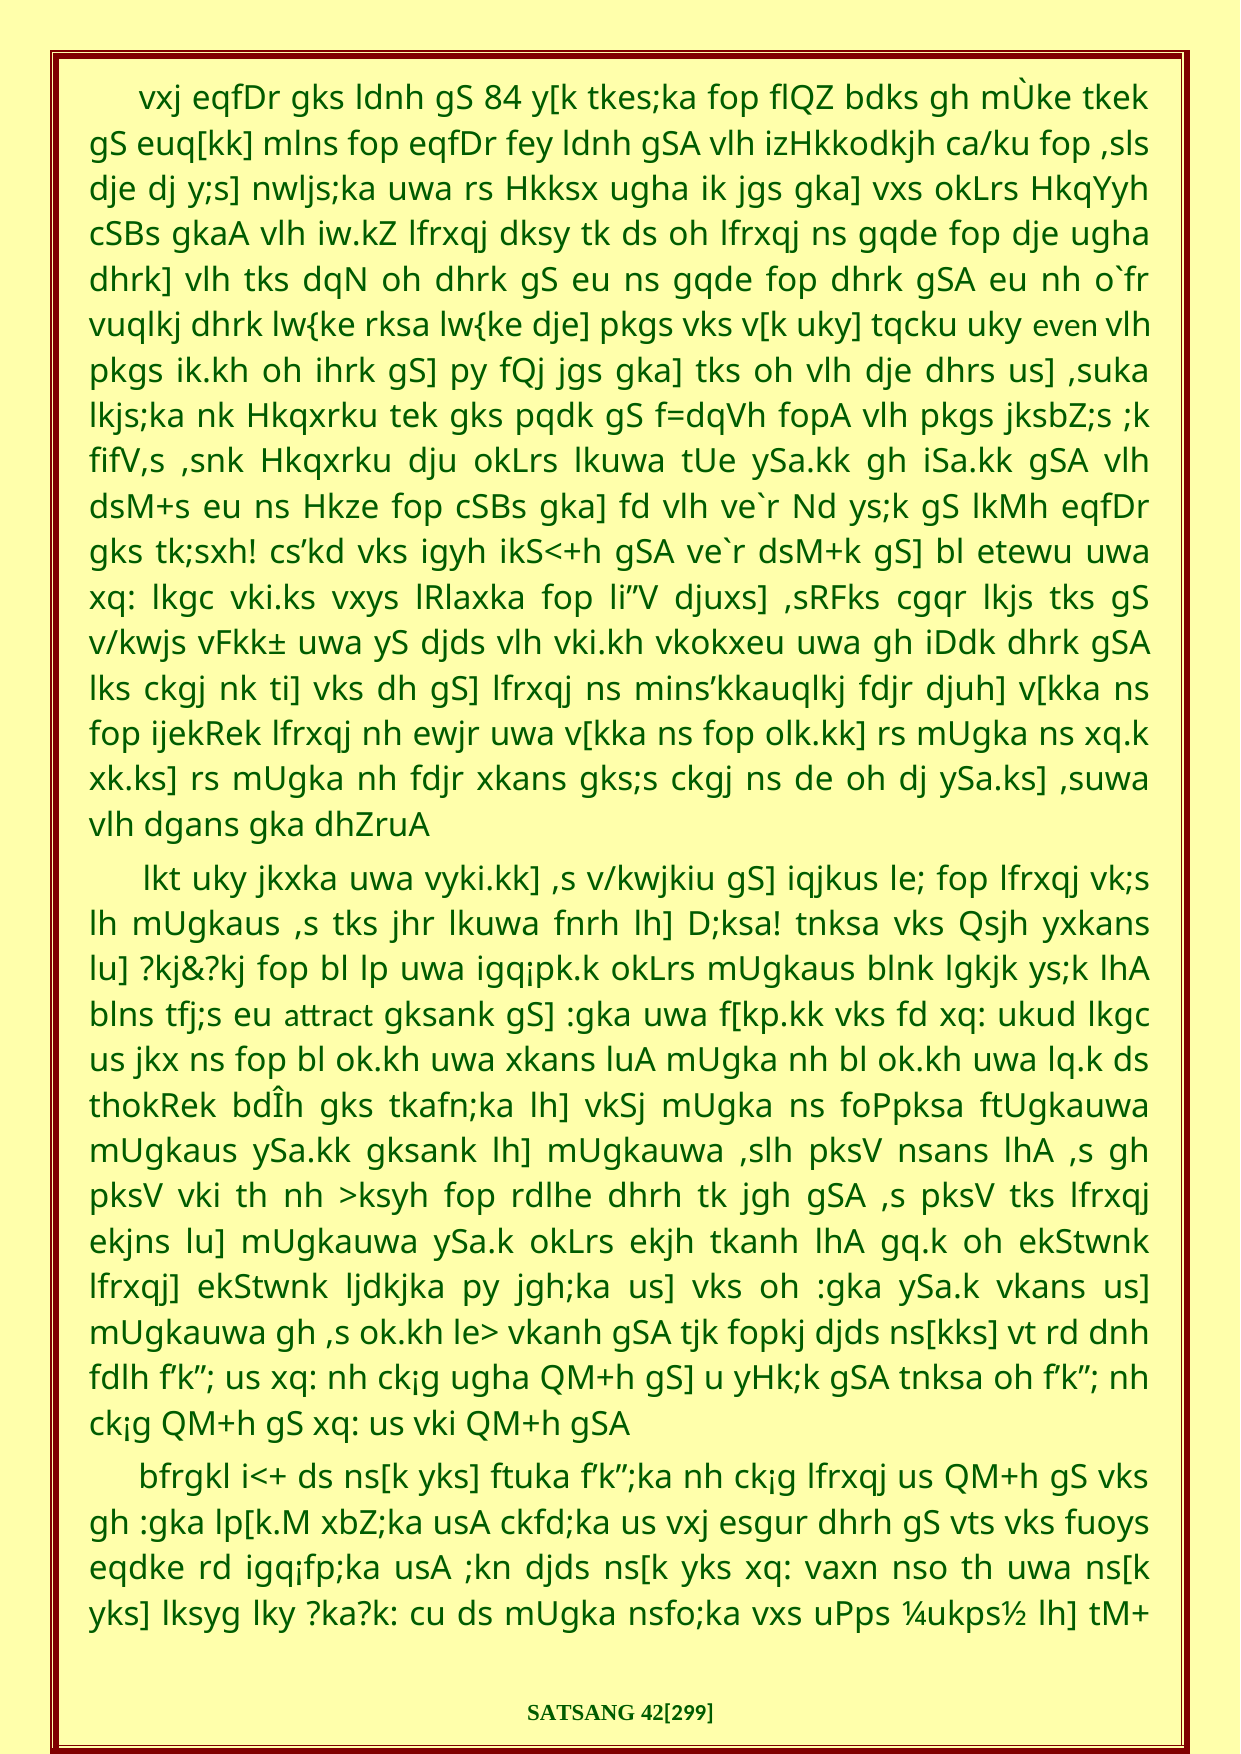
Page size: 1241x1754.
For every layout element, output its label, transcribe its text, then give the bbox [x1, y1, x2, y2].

text vxj eqfDr gks ldnh gS 84 y[k tkes;ka fop flQZ bdks gh mÙke tkek gS euq[kk] mlns fop eqfDr fey ldnh gSA vlh izHkkodkjh ca/ku fop ,sls dje dj y;s] nwljs;ka uwa rs Hkksx ugha ik jgs gka] vxs okLrs HkqYyh cSBs gkaA vlh iw.kZ lfrxqj dksy tk ds oh lfrxqj ns gqde fop dje ugha dhrk] vlh tks dqN oh dhrk gS eu ns gqde fop dhrk gSA eu nh o`fr vuqlkj dhrk lw{ke rksa lw{ke dje] pkgs vks v[k uky] tqcku uky even vlh pkgs ik.kh oh ihrk gS] py fQj jgs gka] tks oh vlh dje dhrs us] ,suka lkjs;ka nk Hkqxrku tek gks pqdk gS f=dqVh fopA vlh pkgs jksbZ;s ;k fifV,s ,snk Hkqxrku dju okLrs lkuwa tUe ySa.kk gh iSa.kk gSA vlh dsM+s eu ns Hkze fop cSBs gka] fd vlh ve`r Nd ys;k gS lkMh eqfDr gks tk;sxh! cs’kd vks igyh ikS<+h gSA ve`r dsM+k gS] bl etewu uwa xq: lkgc vki.ks vxys lRlaxka fop li”V djuxs] ,sRFks cgqr lkjs tks gS v/kwjs vFkk± uwa yS djds vlh vki.kh vkokxeu uwa gh iDdk dhrk gSA lks ckgj nk ti] vks dh gS] lfrxqj ns mins’kkauqlkj fdjr djuh] v[kka ns fop ijekRek lfrxqj nh ewjr uwa v[kka ns fop olk.kk] rs mUgka ns xq.k xk.ks] rs mUgka nh fdjr xkans gks;s ckgj ns de oh dj ySa.ks] ,suwa vlh dgans gka dhZruA [89, 74, 1152, 846]
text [89, 1453, 1152, 1635]
text lkt uky jkxka uwa vyki.kk] ,s v/kwjkiu gS] iqjkus le; fop lfrxqj vk;s lh mUgkaus ,s tks jhr lkuwa fnrh lh] D;ksa! tnksa vks Qsjh yxkans lu] ?kj&?kj fop bl lp uwa igq¡pk.k okLrs mUgkaus blnk lgkjk ys;k lhA blns tfj;s eu attract gksank gS] :gka uwa f[kp.kk vks fd xq: ukud lkgc us jkx ns fop bl ok.kh uwa xkans luA mUgka nh bl ok.kh uwa lq.k ds thokRek bdÎh gks tkafn;ka lh] vkSj mUgka ns foPpksa ftUgkauwa mUgkaus ySa.kk gksank lh] mUgkauwa ,slh pksV nsans lhA ,s gh pksV vki th nh >ksyh fop rdlhe dhrh tk jgh gSA ,s pksV tks lfrxqj ekjns lu] mUgkauwa ySa.k okLrs ekjh tkanh lhA gq.k oh ekStwnk lfrxqj] ekStwnk ljdkjka py jgh;ka us] vks oh :gka ySa.k vkans us] mUgkauwa gh ,s ok.kh le> vkanh gSA tjk fopkj djds ns[kks] vt rd dnh fdlh f’k”; us xq: nh ck¡g ugha QM+h gS] u yHk;k gSA tnksa oh f’k”; nh ck¡g QM+h gS xq: us vki QM+h gSA [89, 854, 1152, 1445]
